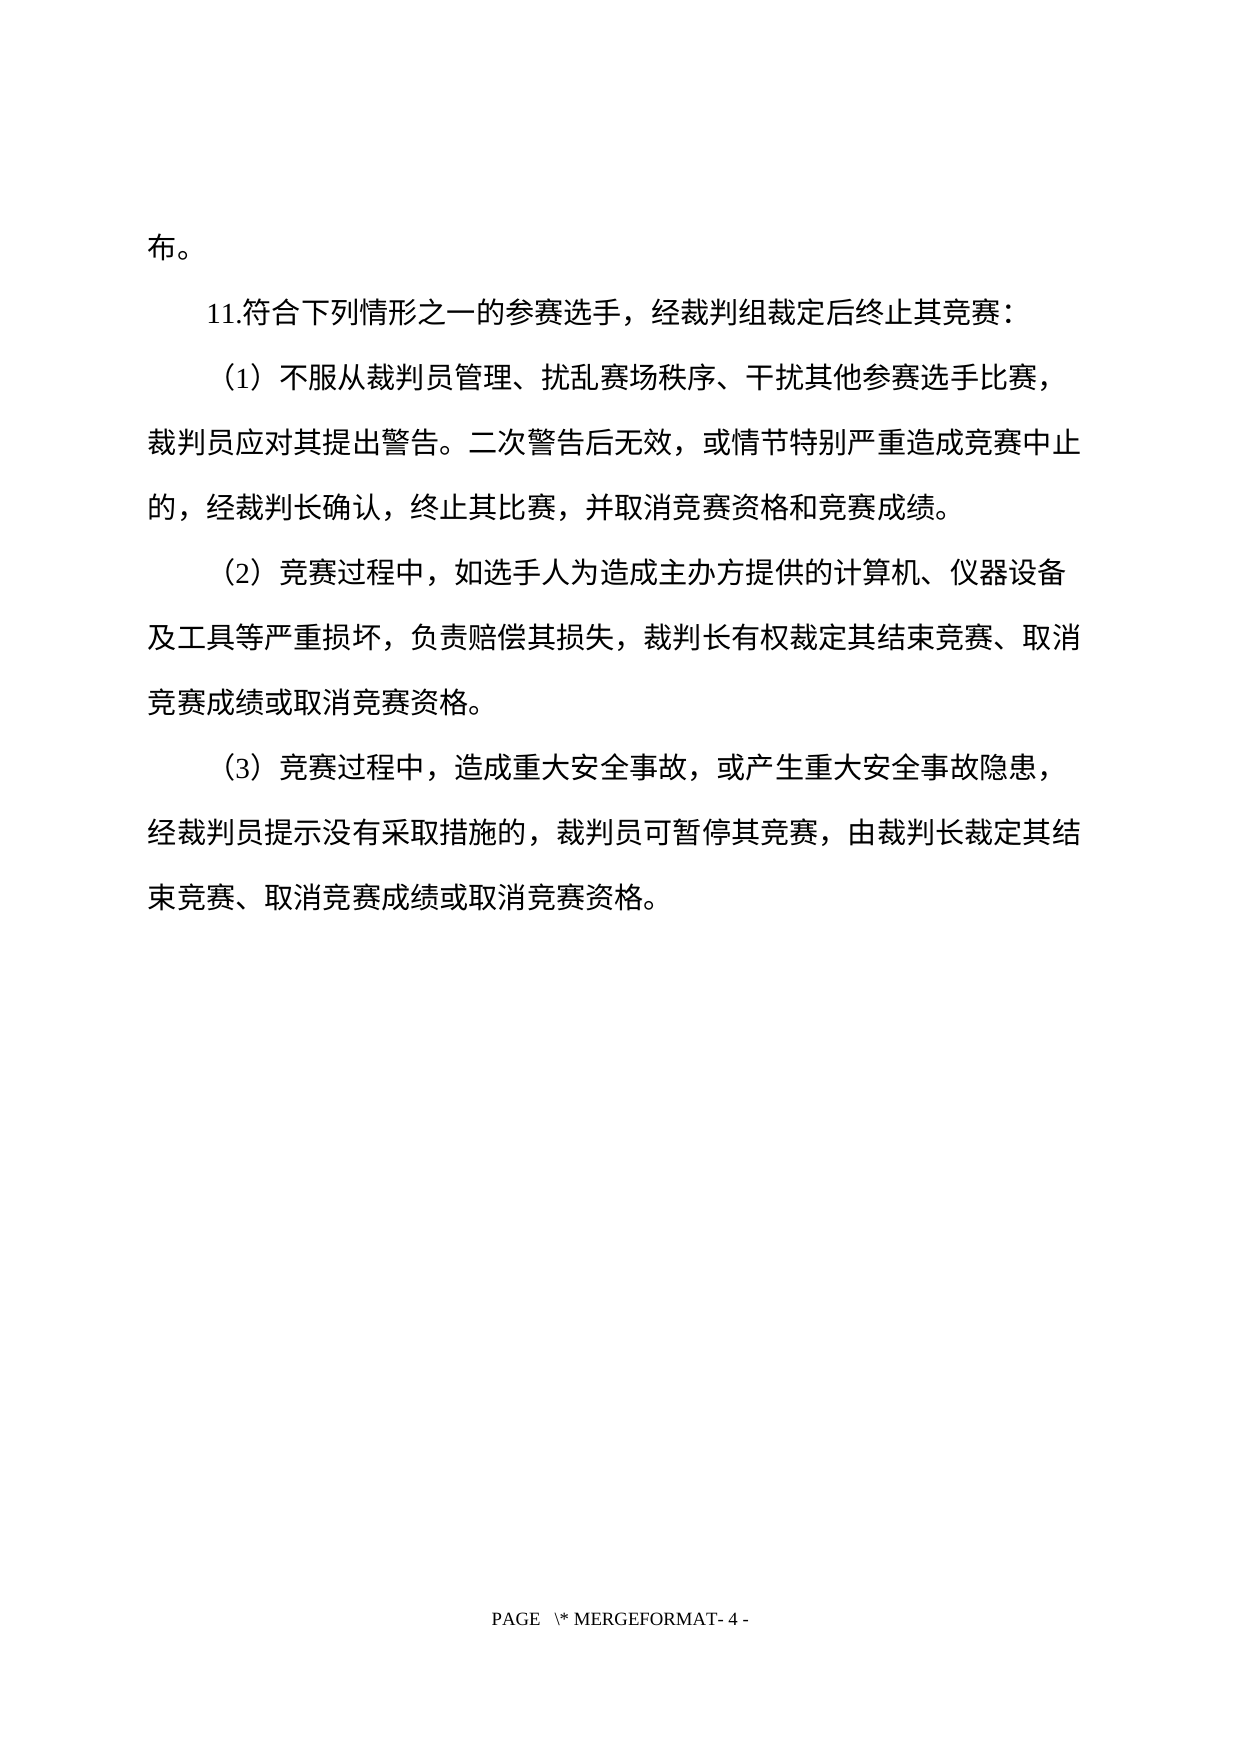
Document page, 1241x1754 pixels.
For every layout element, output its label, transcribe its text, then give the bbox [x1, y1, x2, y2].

text 11.符合下列情形之一的参赛选手，经裁判组裁定后终止其竞赛： [148, 279, 1093, 344]
text （3）竞赛过程中，造成重大安全事故，或产生重大安全事故隐患，经裁判员提示没有采取措施的，裁判员可暂停其竞赛，由裁判长裁定其结束竞赛、取消竞赛成绩或取消竞赛资格。 [148, 734, 1093, 929]
text （2）竞赛过程中，如选手人为造成主办方提供的计算机、仪器设备及工具等严重损坏，负责赔偿其损失，裁判长有权裁定其结束竞赛、取消竞赛成绩或取消竞赛资格。 [148, 539, 1093, 734]
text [148, 214, 1093, 279]
text （1）不服从裁判员管理、扰乱赛场秩序、干扰其他参赛选手比赛，裁判员应对其提出警告。二次警告后无效，或情节特别严重造成竞赛中止的，经裁判长确认，终止其比赛，并取消竞赛资格和竞赛成绩。 [148, 344, 1093, 539]
